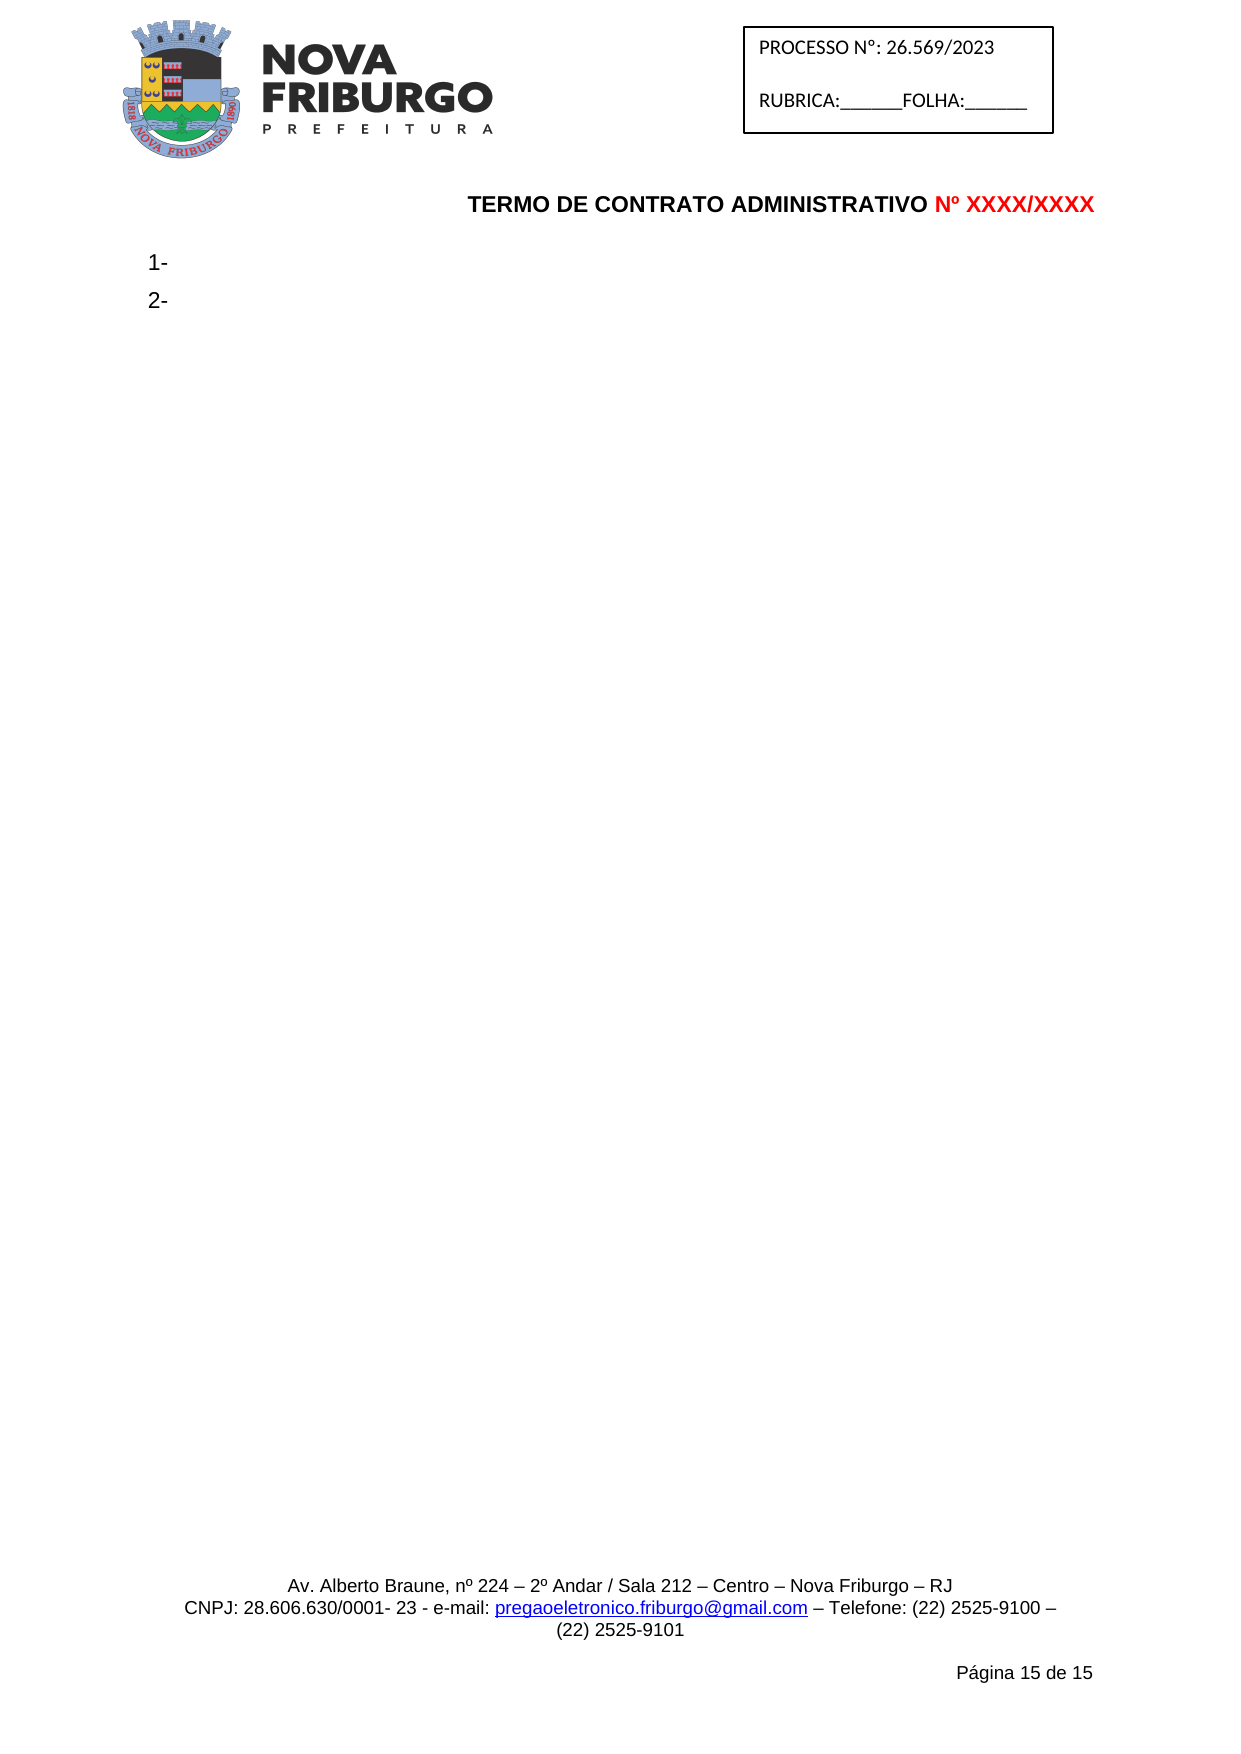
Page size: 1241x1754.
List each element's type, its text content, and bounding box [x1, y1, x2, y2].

text 1- [148, 249, 1092, 275]
text 2- [148, 287, 1092, 314]
picture [109, 14, 506, 160]
